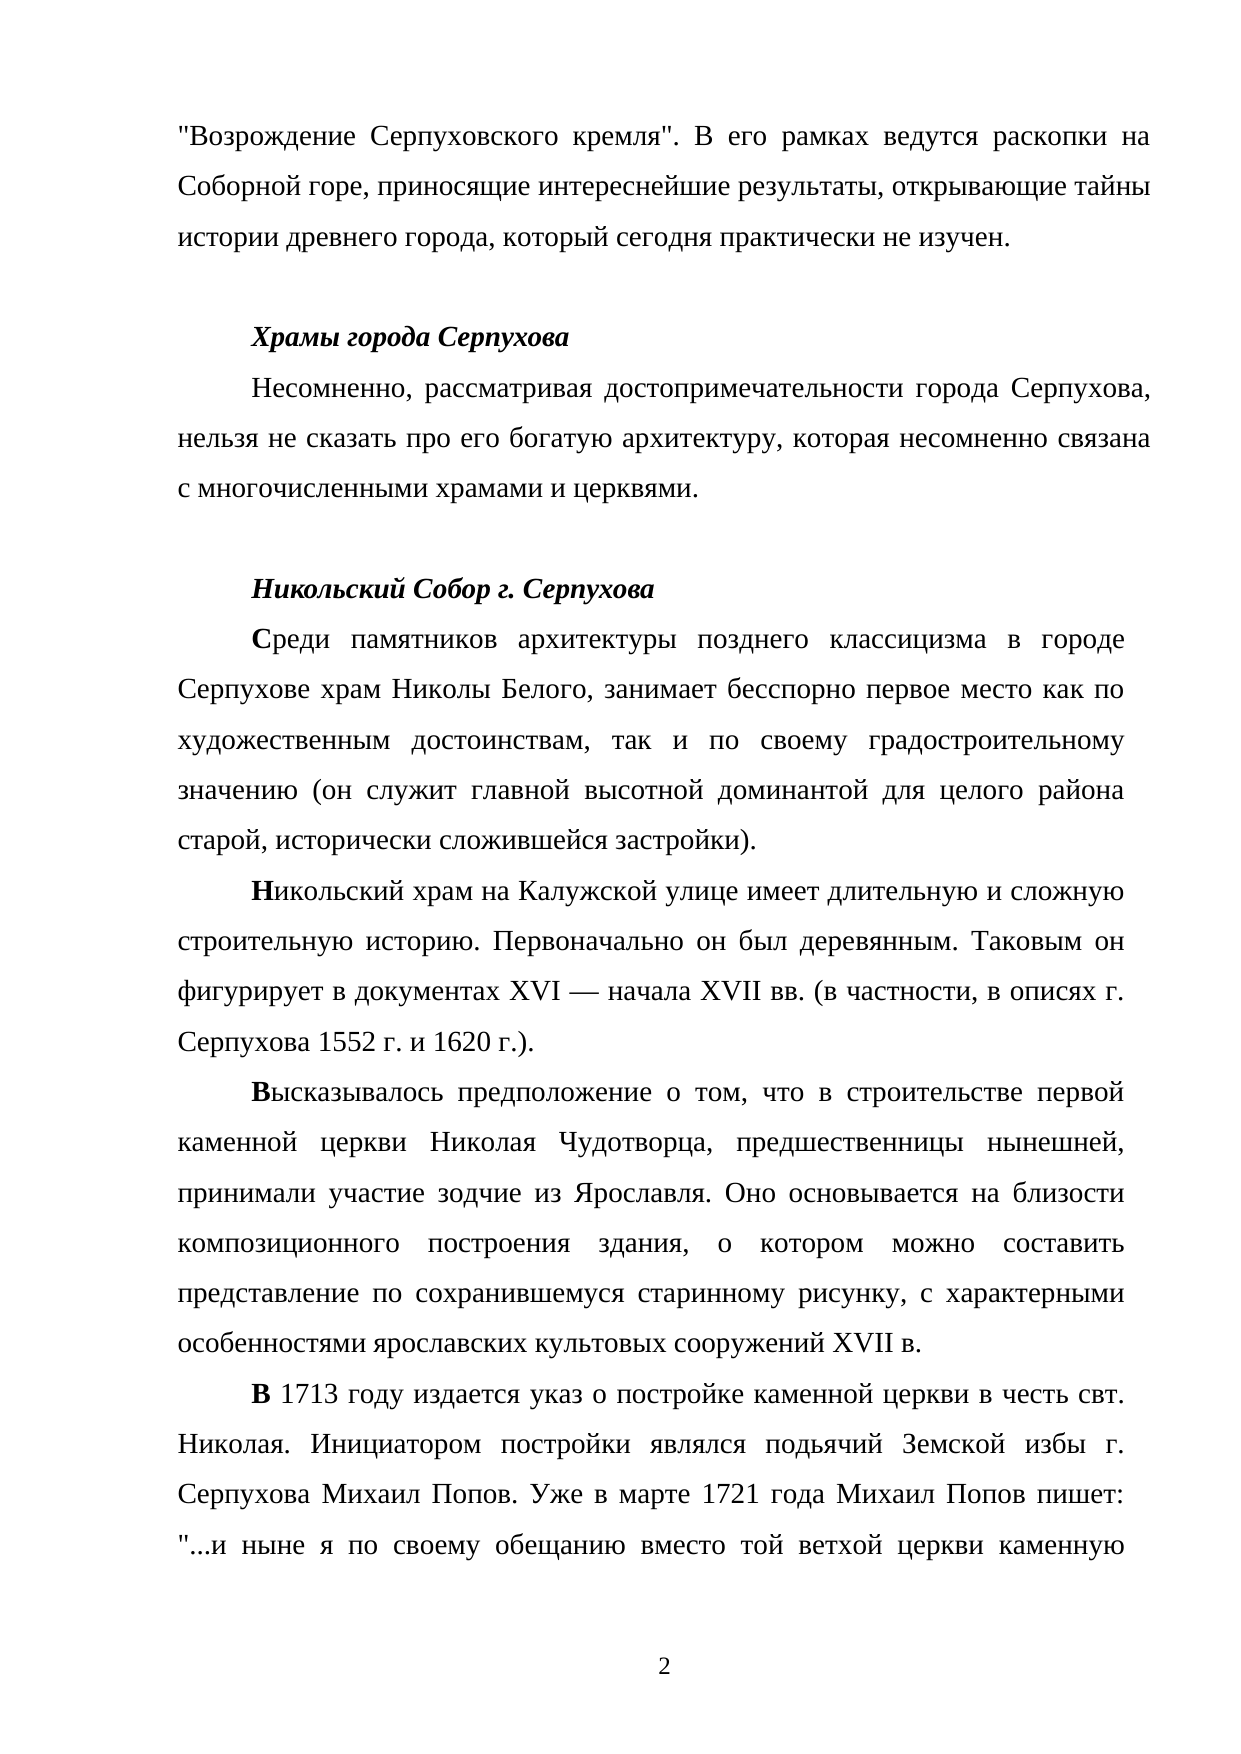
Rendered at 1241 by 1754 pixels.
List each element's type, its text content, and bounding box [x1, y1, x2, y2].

text Высказывалось предположение о том, что в строительстве первой каменной церкви Николая Чудотворца, предшественницы нынешней, принимали участие зодчие из Ярославля. Оно основывается на близости композиционного построения здания, о котором можно составить представление по сохранившемуся старинному рисунку, с характерными особенностями ярославских культовых сооружений XVII в. [177, 1074, 1125, 1359]
subtitle Храмы города Серпухова [177, 319, 1152, 353]
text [177, 118, 1152, 252]
subtitle Никольский Собор г. Серпухова [177, 571, 1152, 604]
text Среди памятников архитектуры позднего классицизма в городе Серпухове храм Николы Белого, занимает бесспорно первое место как по художественным достоинствам, так и по своему градостроительному значению (он служит главной высотной доминантой для целого района старой, исторически сложившейся застройки). [177, 621, 1125, 856]
text Несомненно, рассматривая достопримечательности города Серпухова, нельзя не сказать про его богатую архитектуру, которая несомненно связана с многочисленными храмами и церквями. [177, 370, 1152, 504]
text Никольский храм на Калужской улице имеет длительную и сложную строительную историю. Первоначально он был деревянным. Таковым он фигурирует в документах XVI — начала XVII вв. (в частности, в описях г. Серпухова . и .). [177, 873, 1125, 1057]
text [177, 1376, 1125, 1560]
